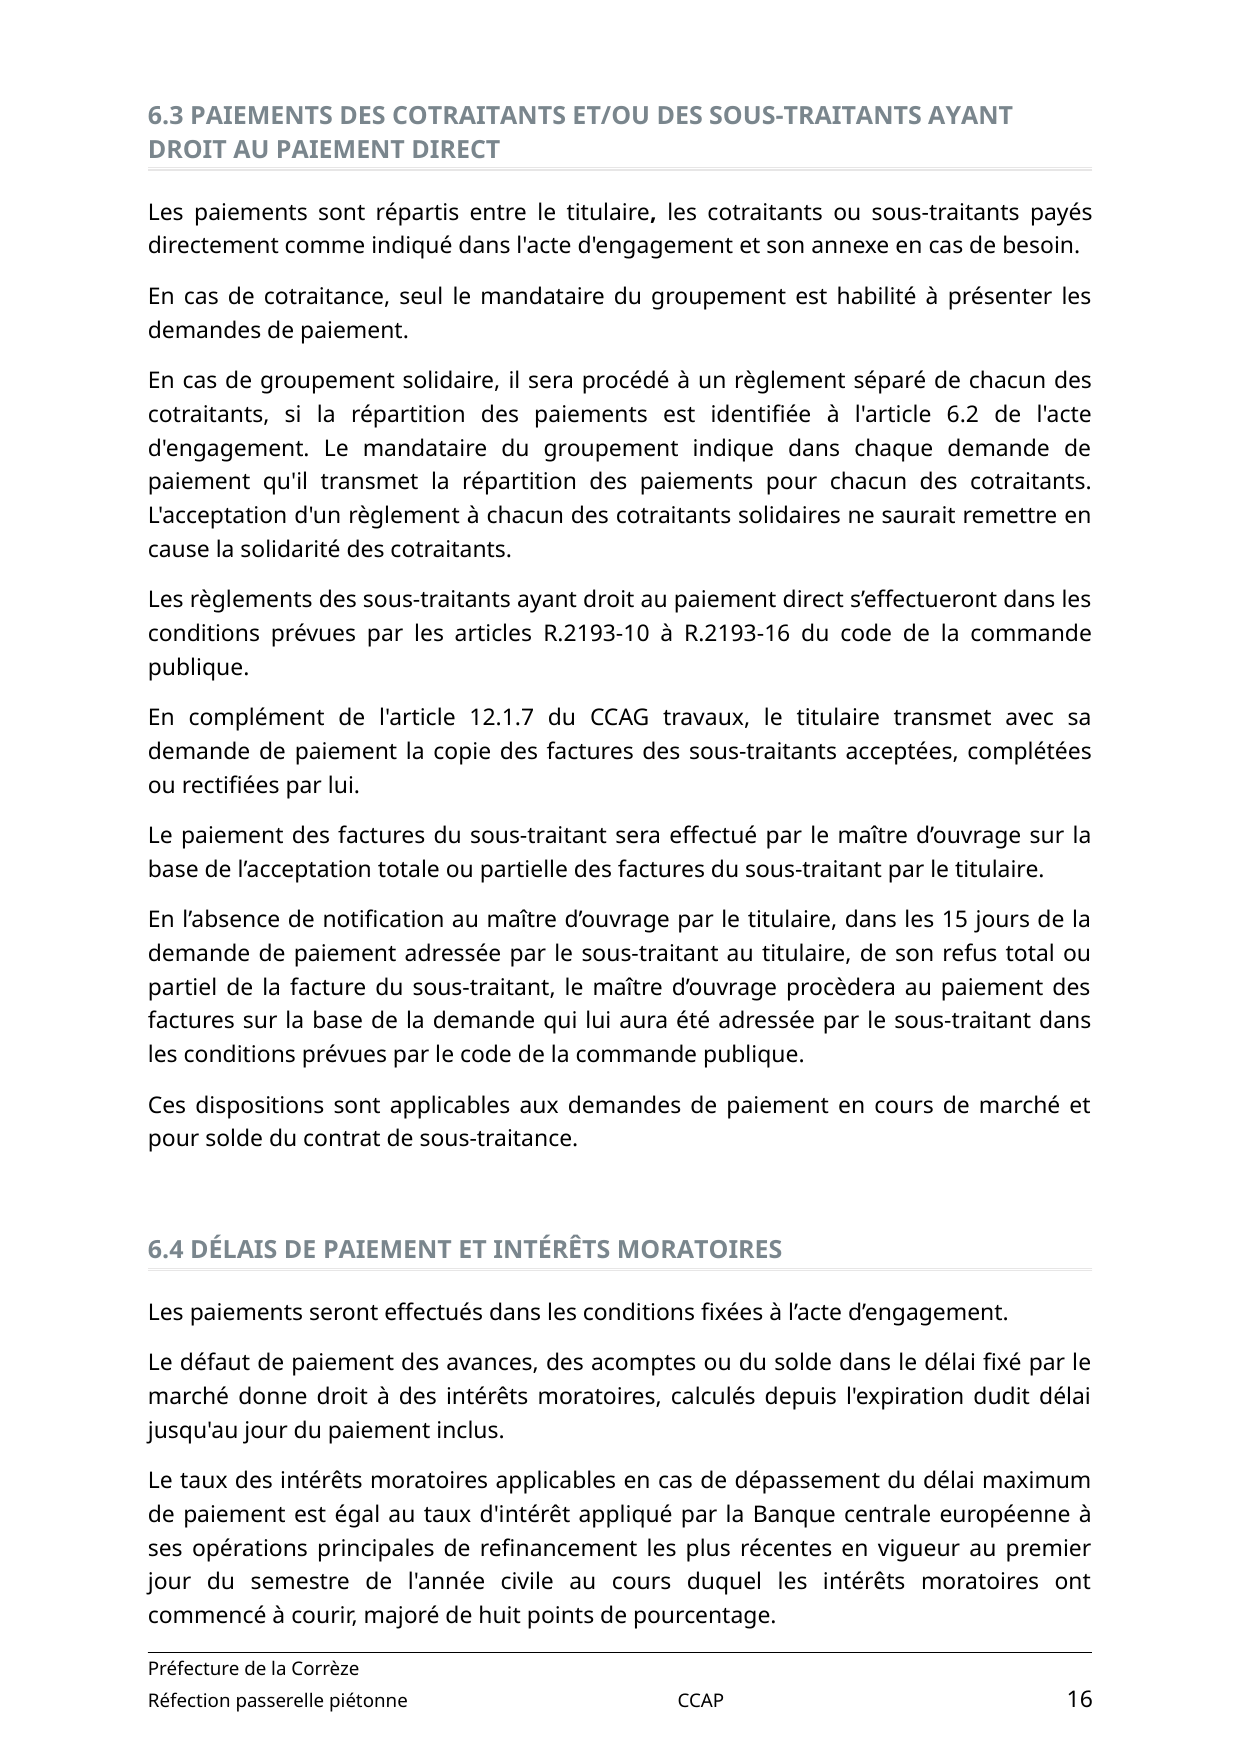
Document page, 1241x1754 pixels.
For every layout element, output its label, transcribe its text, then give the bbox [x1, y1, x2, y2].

text Délais de paiement et intérêts moratoires [148, 1231, 1092, 1268]
text En cas de groupement solidaire, il sera procédé à un règlement séparé de chacun des cotraitants, si la répartition des paiements est identifiée à l'article 6.2 de l'acte d'engagement. Le mandataire du groupement indique dans chaque demande de paiement qu'il transmet la répartition des paiements pour chacun des cotraitants. L'acceptation d'un règlement à chacun des cotraitants solidaires ne saurait remettre en cause la solidarité des cotraitants. [148, 364, 1092, 564]
text En complément de l'article 12.1.7 du CCAG travaux, le titulaire transmet avec sa demande de paiement la copie des factures des sous-traitants acceptées, complétées ou rectifiées par lui. [148, 701, 1092, 800]
text Le paiement des factures du sous-traitant sera effectué par le maître d’ouvrage sur la base de l’acceptation totale ou partielle des factures du sous-traitant par le titulaire. [148, 819, 1092, 884]
text Les règlements des sous-traitants ayant droit au paiement direct s’effectueront dans les conditions prévues par les articles R.2193-10 à R.2193-16 du code de la commande publique. [148, 583, 1092, 682]
text En l’absence de notification au maître d’ouvrage par le titulaire, dans les 15 jours de la demande de paiement adressée par le sous-traitant au titulaire, de son refus total ou partiel de la facture du sous-traitant, le maître d’ouvrage procèdera au paiement des factures sur la base de la demande qui lui aura été adressée par le sous-traitant dans les conditions prévues par le code de la commande publique. [148, 903, 1092, 1069]
text Le défaut de paiement des avances, des acomptes ou du solde dans le délai fixé par le marché donne droit à des intérêts moratoires, calculés depuis l'expiration dudit délai jusqu'au jour du paiement inclus. [148, 1411, 1092, 1445]
text Le taux des intérêts moratoires applicables en cas de dépassement du délai maximum de paiement est égal au taux d'intérêt appliqué par la Banque centrale européenne à ses opérations principales de refinancement les plus récentes en vigueur au premier jour du semestre de l'année civile au cours duquel les intérêts moratoires ont commencé à courir, majoré de huit points de pourcentage. [148, 1464, 1092, 1630]
text En cas de cotraitance, seul le mandataire du groupement est habilité à présenter les demandes de paiement. [148, 280, 1092, 345]
text Ces dispositions sont applicables aux demandes de paiement en cours de marché et pour solde du contrat de sous-traitance. [148, 1088, 1092, 1153]
text Les paiements sont répartis entre le titulaire, les cotraitants ou sous-traitants payés directement comme indiqué dans l'acte d'engagement et son annexe en cas de besoin. [148, 196, 1092, 261]
text Paiements des cotraitants et/ou des sous-traitants ayant droit au paiement direct [148, 97, 1092, 167]
text Les paiements seront effectués dans les conditions fixées à l’acte d’engagement. [148, 1296, 1092, 1327]
